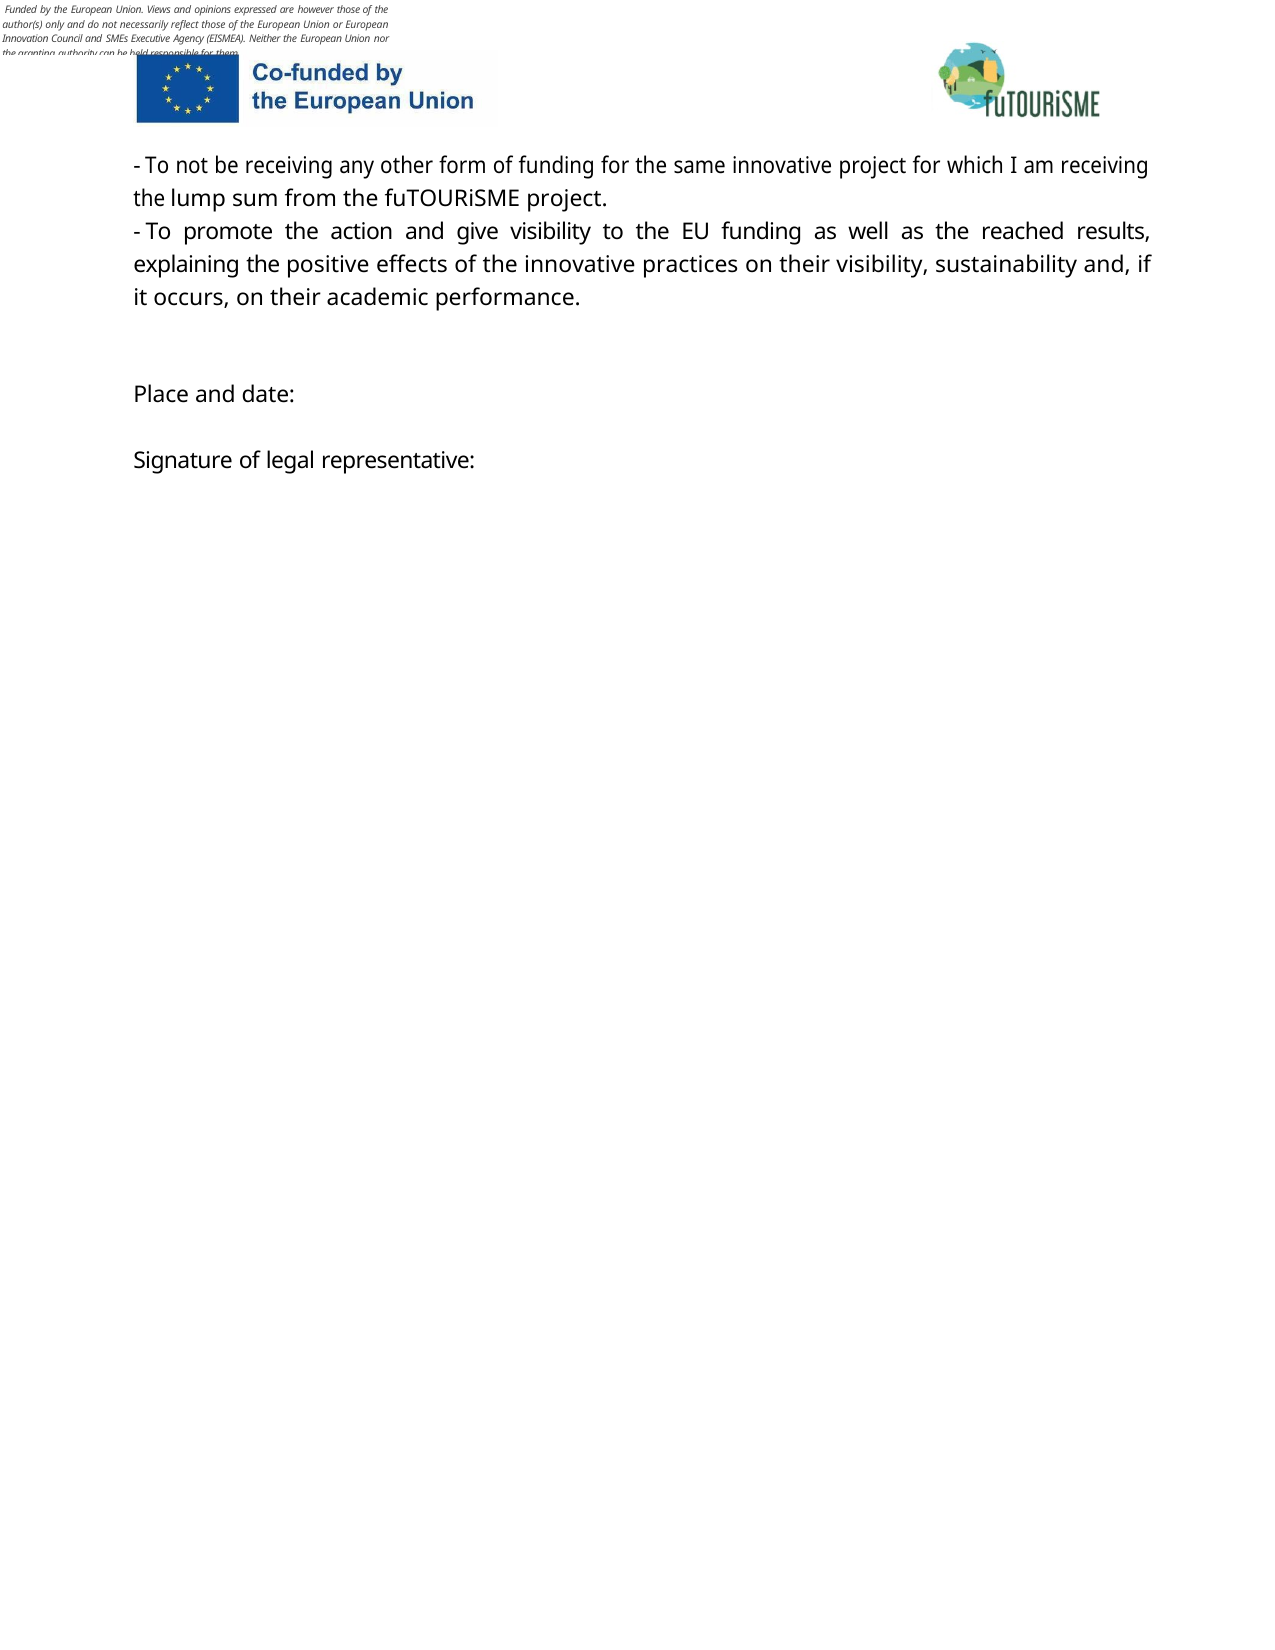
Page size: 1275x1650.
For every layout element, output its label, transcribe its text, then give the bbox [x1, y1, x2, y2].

list To promote the action and give visibility to the EU funding as well as the reached results, explaining the positive effects of the innovative practices on their visibility, sustainability and, if it occurs, on their academic performance. [133, 215, 1151, 312]
picture [931, 41, 1100, 119]
list To not be receiving any other form of funding for the same innovative project for which I am receiving the lump sum from the fuTOURiSME project. [133, 149, 1151, 213]
text Signature of legal representative: [133, 444, 1164, 475]
picture [132, 50, 499, 127]
text Place and date: [133, 378, 1164, 410]
